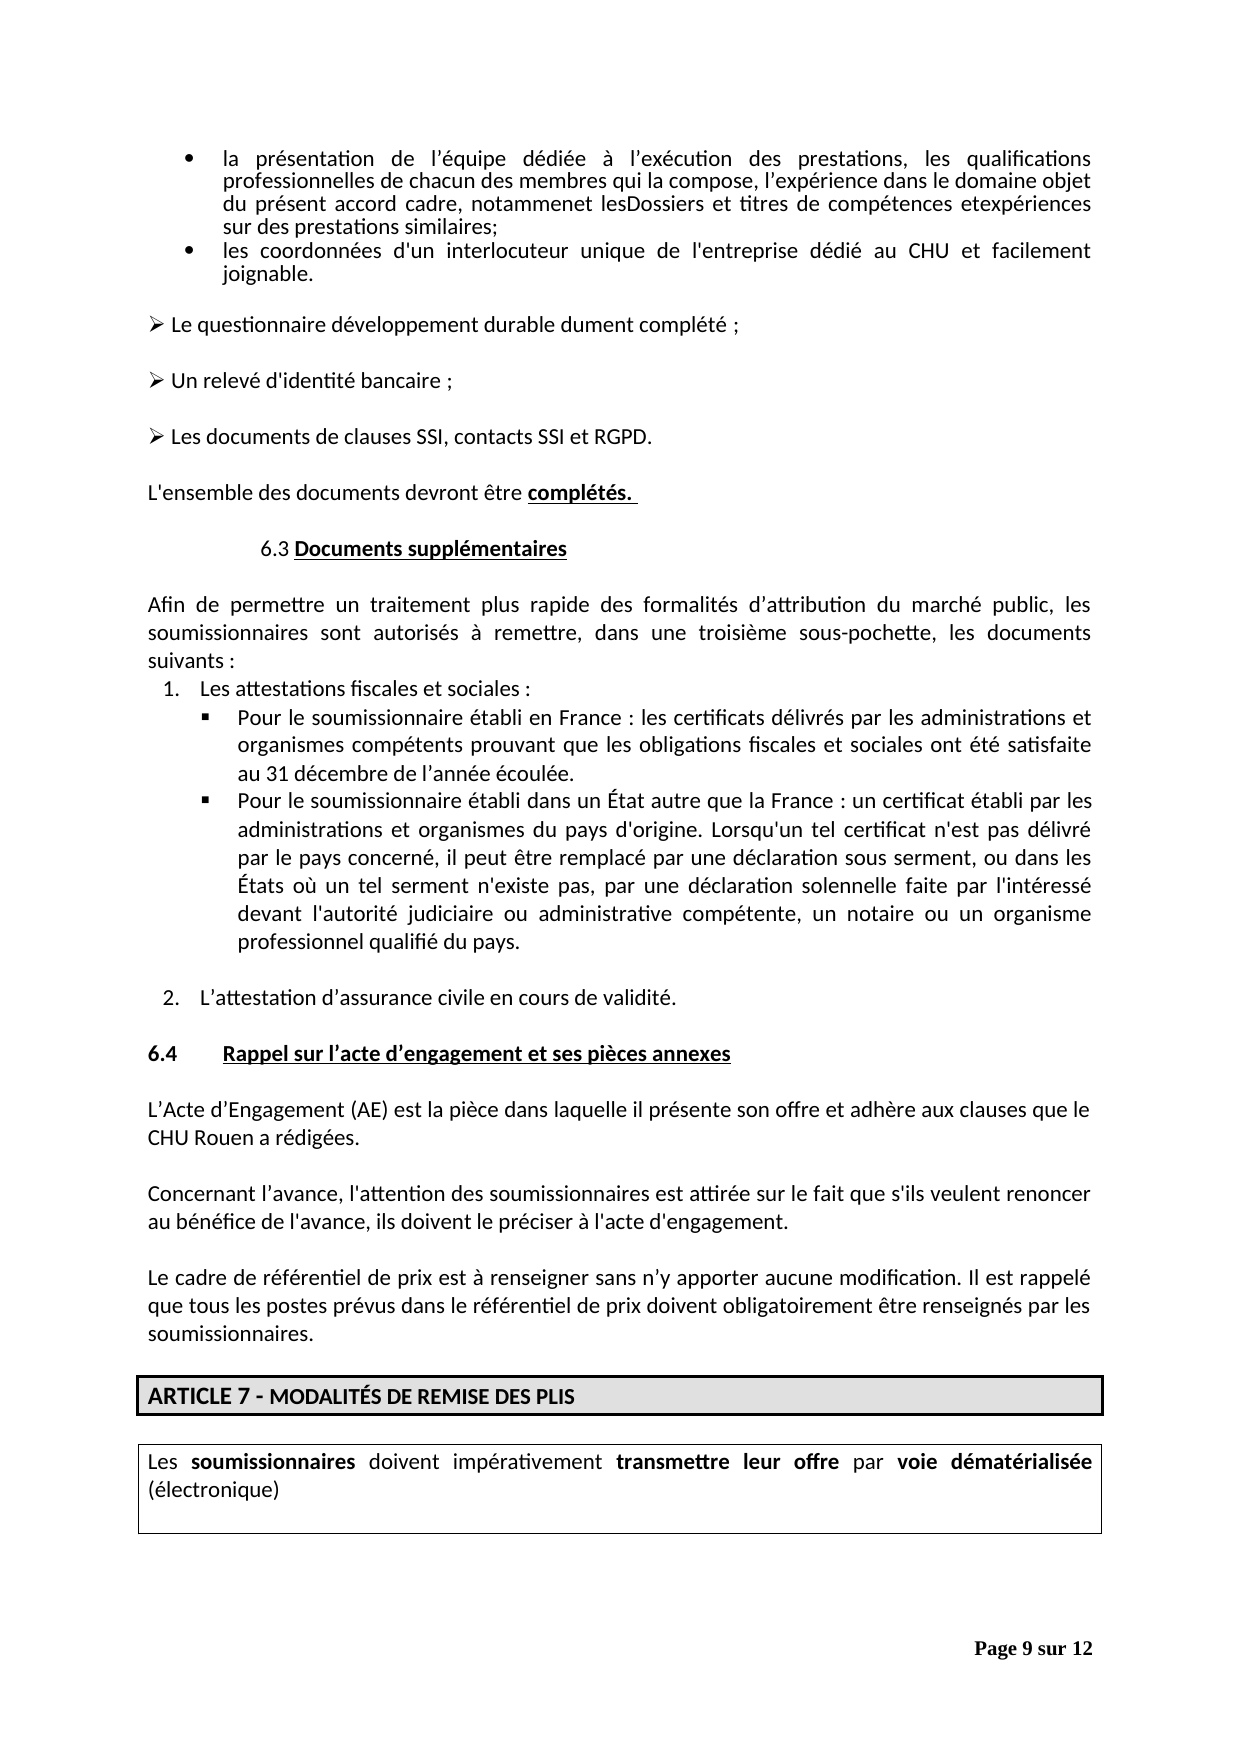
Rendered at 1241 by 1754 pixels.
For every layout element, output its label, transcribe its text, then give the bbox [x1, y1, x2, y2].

text L’Acte d’Engagement (AE) est la pièce dans laquelle il présente son offre et adhère aux clauses que le CHU Rouen a rédigées. [148, 1095, 1093, 1151]
text Afin de permettre un traitement plus rapide des formalités d’attribution du marché public, les soumissionnaires sont autorisés à remettre, dans une troisième sous-pochette, les documents suivants : [148, 591, 1093, 674]
text Concernant l’avance, l'attention des soumissionnaires est attirée sur le fait que s'ils veulent renoncer au bénéfice de l'avance, ils doivent le préciser à l'acte d'engagement. [148, 1179, 1093, 1235]
subtitle Modalités DE REMISE des plis [139, 1378, 1101, 1413]
list les coordonnées d'un interlocuteur unique de l'entreprise dédié au CHU et facilement joignable. [185, 240, 1093, 286]
list Pour le soumissionnaire établi dans un État autre que la France : un certificat établi par les administrations et organismes du pays d'origine. Lorsqu'un tel certificat n'est pas délivré par le pays concerné, il peut être remplacé par une déclaration sous serment, ou dans les États où un tel serment n'existe pas, par une déclaration solennelle faite par l'intéressé devant l'autorité judiciaire ou administrative compétente, un notaire ou un organisme professionnel qualifié du pays. [200, 787, 1093, 955]
text Le cadre de référentiel de prix est à renseigner sans n’y apporter aucune modification. Il est rappelé que tous les postes prévus dans le référentiel de prix doivent obligatoirement être renseignés par les soumissionnaires. [148, 1263, 1093, 1347]
text Un relevé d'identité bancaire ; [148, 366, 1093, 394]
list L’attestation d’assurance civile en cours de validité. [162, 983, 1093, 1011]
list Les attestations fiscales et sociales : [162, 674, 1093, 703]
text Le questionnaire développement durable dument complété ; [148, 310, 1093, 338]
text Les documents de clauses SSI, contacts SSI et RGPD. [148, 422, 1093, 450]
list Pour le soumissionnaire établi en France : les certificats délivrés par les administrations et organismes compétents prouvant que les obligations fiscales et sociales ont été satisfaite au 31 décembre de l’année écoulée. [200, 703, 1093, 787]
list la présentation de l’équipe dédiée à l’exécution des prestations, les qualifications professionnelles de chacun des membres qui la compose, l’expérience dans le domaine objet du présent accord cadre, notammenet lesDossiers et titres de compétences etexpériences sur des prestations similaires; [185, 148, 1093, 239]
text Les soumissionnaires doivent impérativement transmettre leur offre par voie dématérialisée (électronique) [139, 1445, 1101, 1503]
list Rappel sur l’acte d’engagement et ses pièces annexes [148, 1039, 1093, 1067]
subtitle Documents supplémentaires [260, 534, 1093, 562]
text L'ensemble des documents devront être complétés. [148, 478, 1093, 506]
